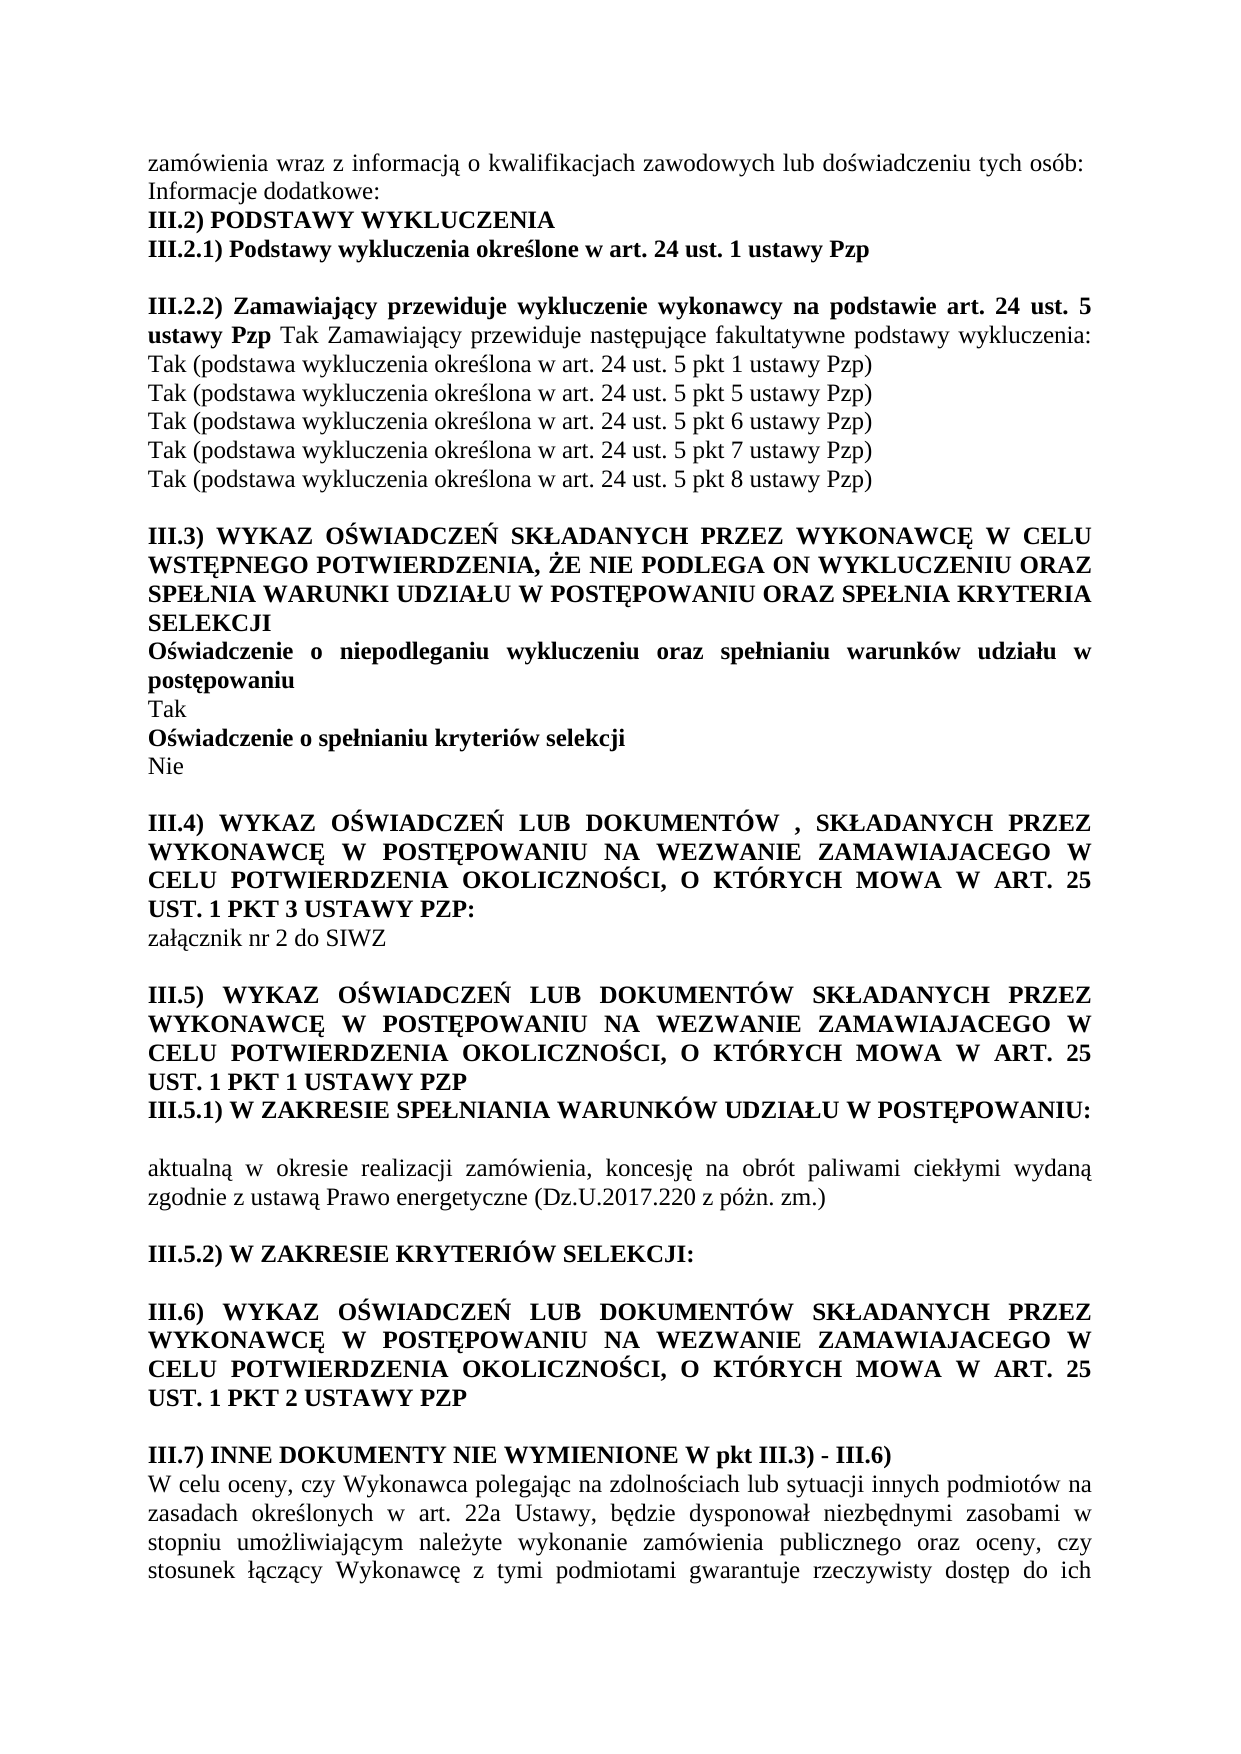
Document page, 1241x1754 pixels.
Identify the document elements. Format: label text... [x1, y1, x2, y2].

text III.5.2) W ZAKRESIE KRYTERIÓW SELEKCJI: [148, 1211, 1093, 1268]
text Nie [148, 751, 1093, 780]
text Tak (podstawa wykluczenia określona w art. 24 ust. 5 pkt 6 ustawy Pzp) [148, 406, 1093, 435]
text III.4) WYKAZ OŚWIADCZEŃ LUB DOKUMENTÓW , SKŁADANYCH PRZEZ WYKONAWCĘ W POSTĘPOWANIU NA WEZWANIE ZAMAWIAJACEGO W CELU POTWIERDZENIA OKOLICZNOŚCI, O KTÓRYCH MOWA W ART. 25 UST. 1 PKT 3 USTAWY PZP: [148, 808, 1093, 923]
text załącznik nr 2 do SIWZ [148, 923, 1093, 952]
text III.2.1) Podstawy wykluczenia określone w art. 24 ust. 1 ustawy Pzp [148, 234, 1093, 263]
text III.5.1) W ZAKRESIE SPEŁNIANIA WARUNKÓW UDZIAŁU W POSTĘPOWANIU: aktualną w okresie realizacji zamówienia, koncesję na obrót paliwami ciekłymi wydaną zgodnie z ustawą Prawo energetyczne (Dz.U.2017.220 z póżn. zm.) [148, 1096, 1093, 1211]
text III.3) WYKAZ OŚWIADCZEŃ SKŁADANYCH PRZEZ WYKONAWCĘ W CELU WSTĘPNEGO POTWIERDZENIA, ŻE NIE PODLEGA ON WYKLUCZENIU ORAZ SPEŁNIA WARUNKI UDZIAŁU W POSTĘPOWANIU ORAZ SPEŁNIA KRYTERIA SELEKCJI [148, 521, 1093, 636]
text Tak (podstawa wykluczenia określona w art. 24 ust. 5 pkt 7 ustawy Pzp) [148, 435, 1093, 464]
text Tak (podstawa wykluczenia określona w art. 24 ust. 5 pkt 5 ustawy Pzp) [148, 378, 1093, 406]
text Oświadczenie o niepodleganiu wykluczeniu oraz spełnianiu warunków udziału w postępowaniu Tak Oświadczenie o spełnianiu kryteriów selekcji [148, 636, 1093, 751]
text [148, 1469, 1093, 1584]
text III.7) INNE DOKUMENTY NIE WYMIENIONE W pkt III.3) - III.6) [148, 1441, 1093, 1469]
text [148, 148, 1093, 205]
text Tak (podstawa wykluczenia określona w art. 24 ust. 5 pkt 8 ustawy Pzp) [148, 464, 1093, 493]
text III.6) WYKAZ OŚWIADCZEŃ LUB DOKUMENTÓW SKŁADANYCH PRZEZ WYKONAWCĘ W POSTĘPOWANIU NA WEZWANIE ZAMAWIAJACEGO W CELU POTWIERDZENIA OKOLICZNOŚCI, O KTÓRYCH MOWA W ART. 25 UST. 1 PKT 2 USTAWY PZP [148, 1297, 1093, 1412]
text III.2.2) Zamawiający przewiduje wykluczenie wykonawcy na podstawie art. 24 ust. 5 ustawy Pzp Tak Zamawiający przewiduje następujące fakultatywne podstawy wykluczenia: Tak (podstawa wykluczenia określona w art. 24 ust. 5 pkt 1 ustawy Pzp) [148, 263, 1093, 378]
text III.5) WYKAZ OŚWIADCZEŃ LUB DOKUMENTÓW SKŁADANYCH PRZEZ WYKONAWCĘ W POSTĘPOWANIU NA WEZWANIE ZAMAWIAJACEGO W CELU POTWIERDZENIA OKOLICZNOŚCI, O KTÓRYCH MOWA W ART. 25 UST. 1 PKT 1 USTAWY PZP [148, 981, 1093, 1096]
text III.2) PODSTAWY WYKLUCZENIA [148, 205, 1093, 234]
